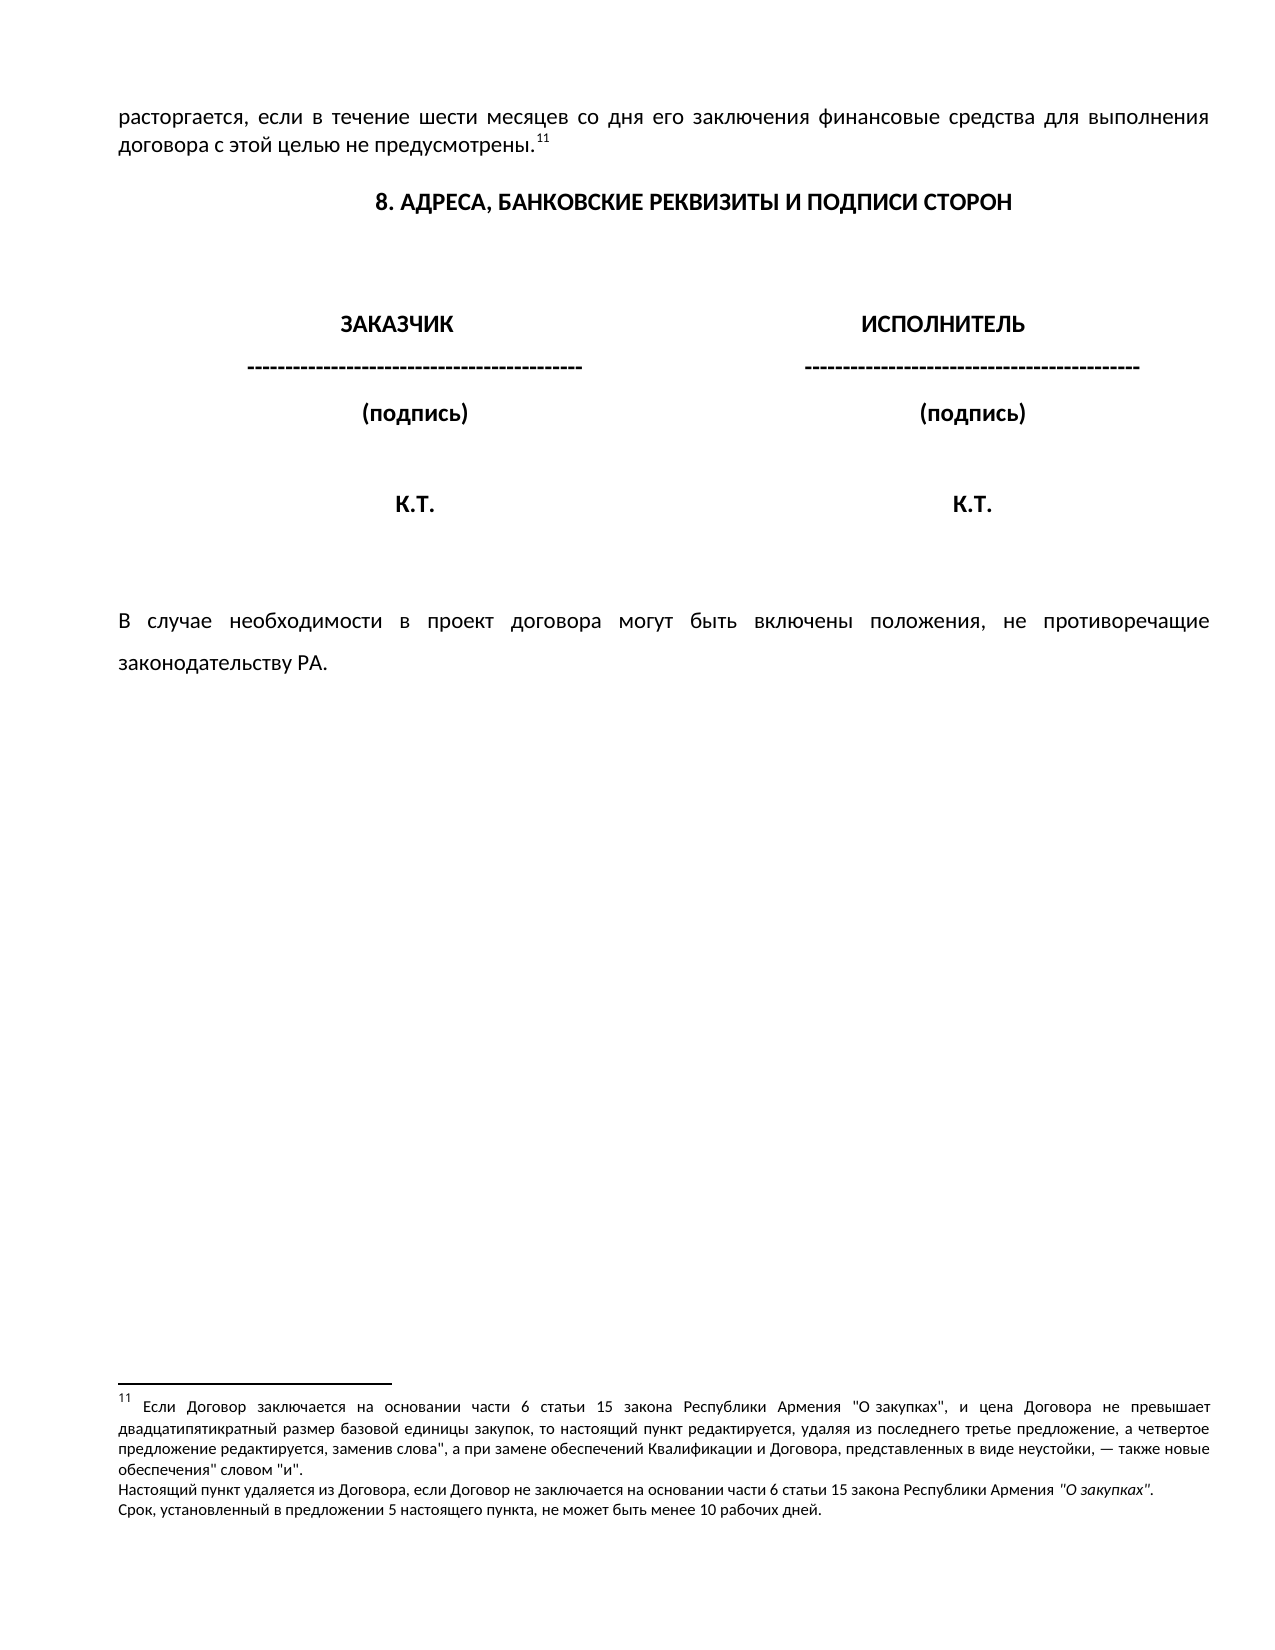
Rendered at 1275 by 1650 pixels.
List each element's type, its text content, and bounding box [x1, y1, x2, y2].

table_cell К.Т. [665, 488, 1222, 578]
table_cell -------------------------------------------- (подпись) [107, 352, 664, 488]
table_cell -------------------------------------------- (подпись) [665, 352, 1222, 488]
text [118, 102, 1211, 158]
text В случае необходимости в проект договора могут быть включены положения, не противоречащие законодательству РА. [118, 606, 1211, 676]
text 8. АДРЕСА, БАНКОВСКИЕ РЕКВИЗИТЫ И ПОДПИСИ СТОРОН [118, 186, 1211, 216]
table_header ЗАКАЗЧИК [107, 308, 664, 352]
table_header ИСПОЛНИТЕЛЬ [665, 308, 1222, 352]
table_cell К.Т. [107, 488, 664, 578]
